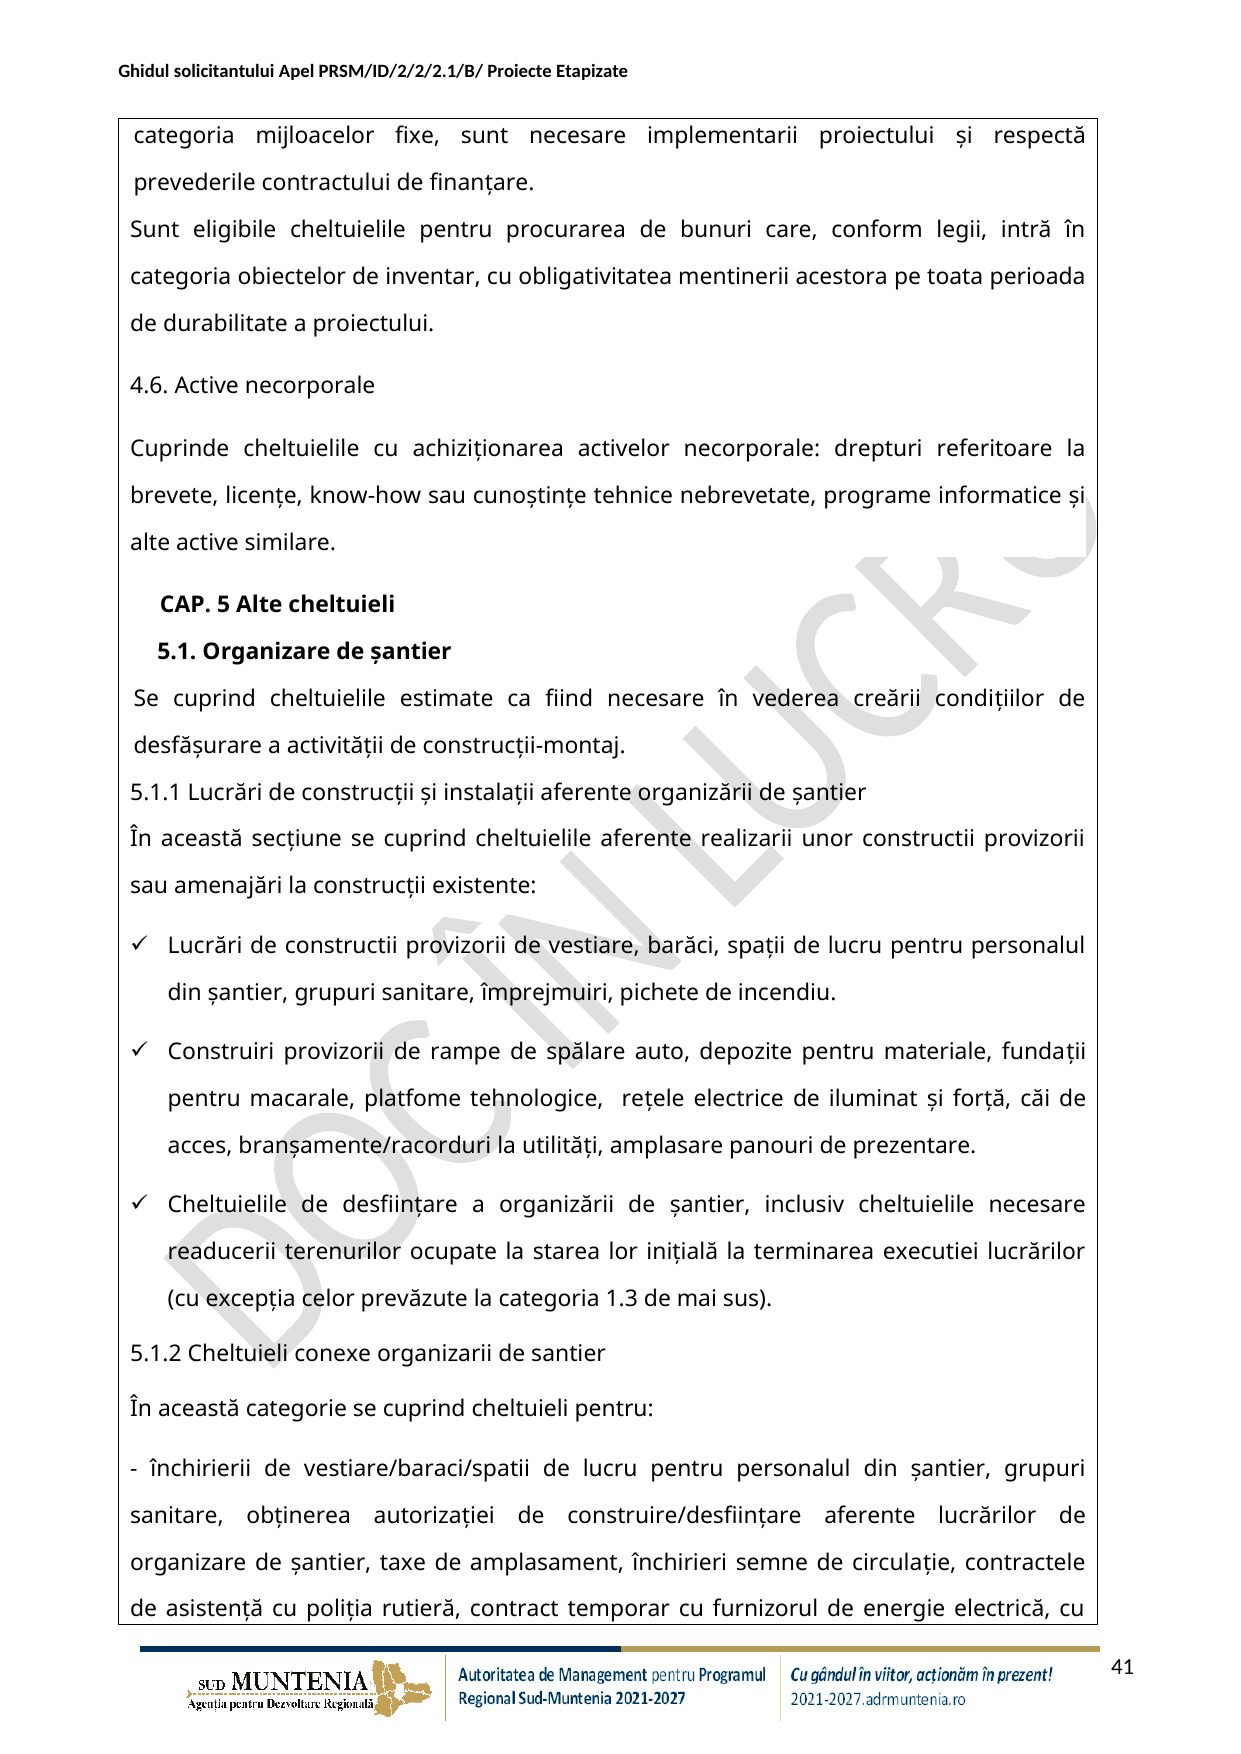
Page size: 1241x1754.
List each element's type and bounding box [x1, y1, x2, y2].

picture [140, 1646, 1100, 1721]
table_header [119, 119, 1097, 1623]
